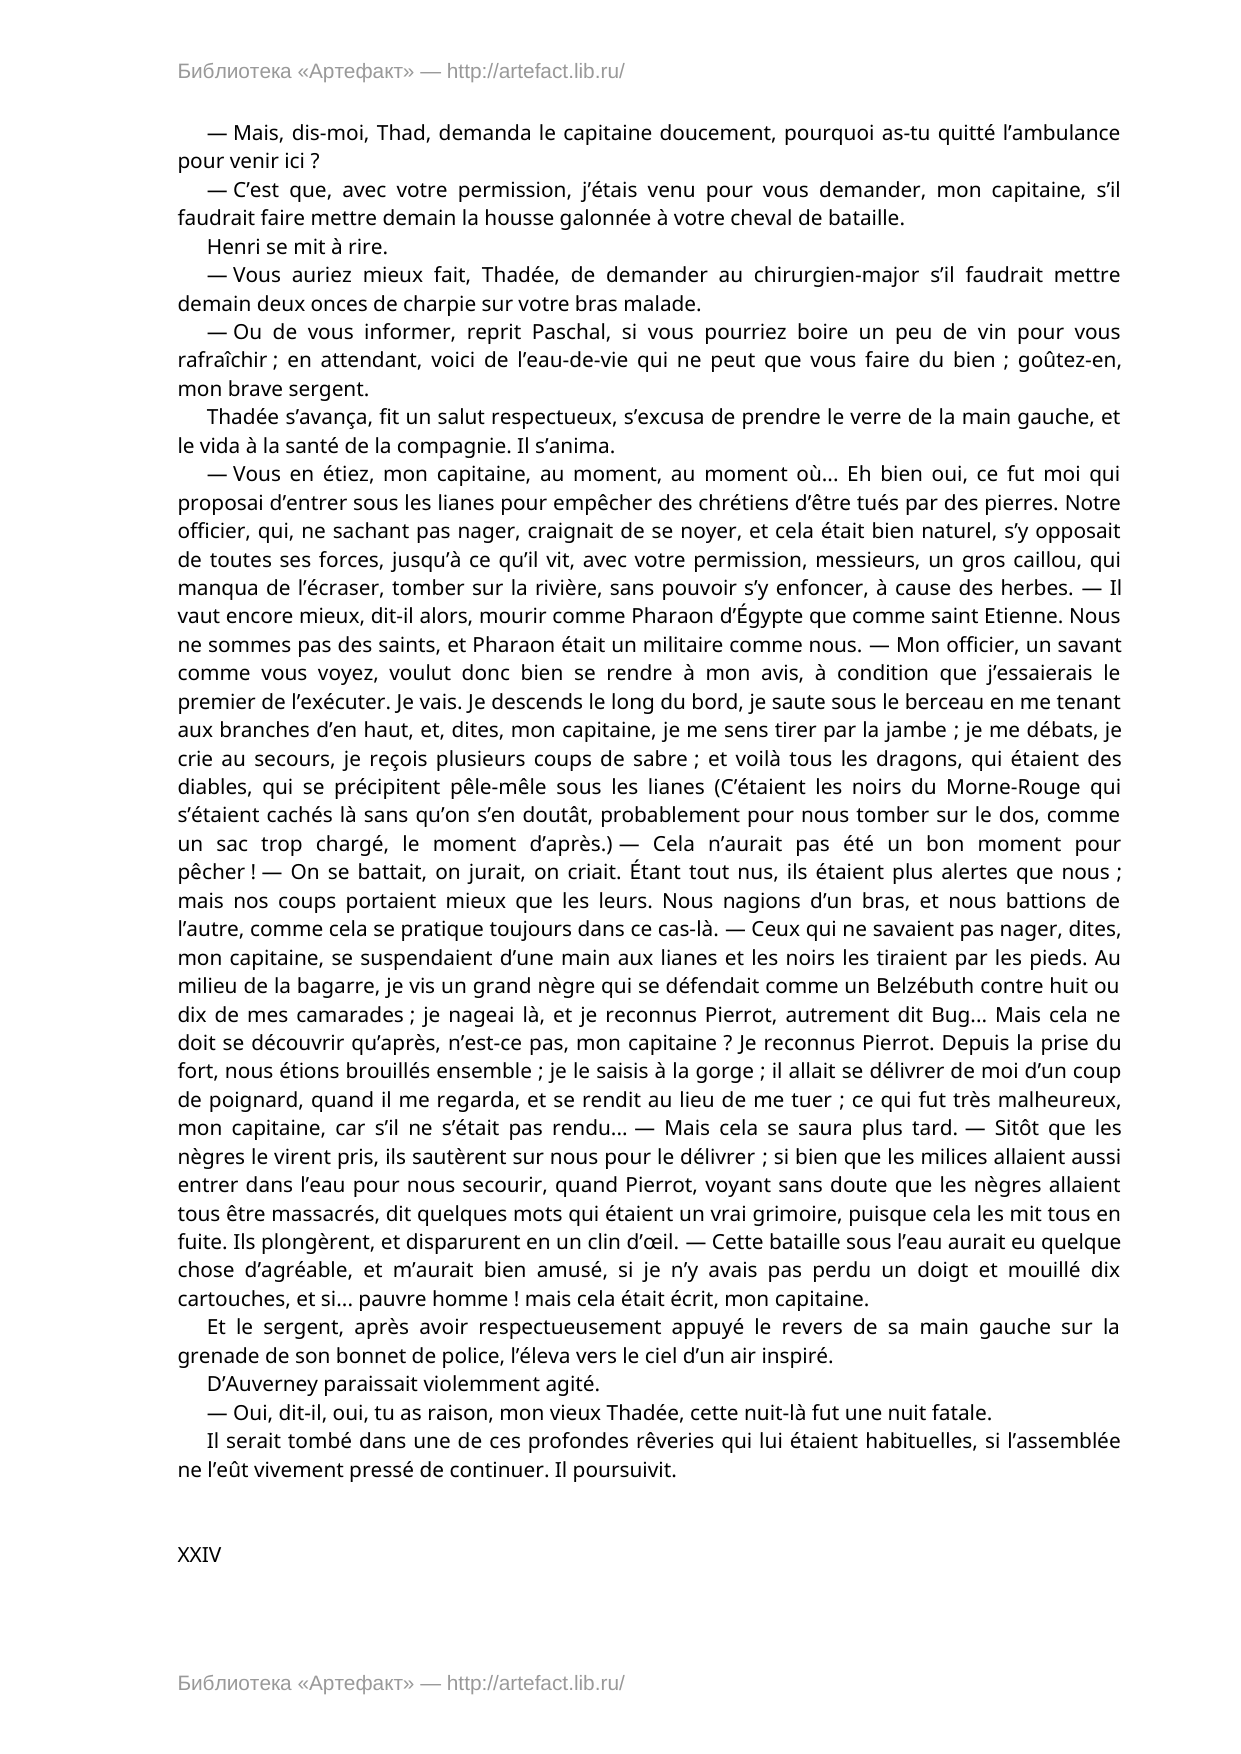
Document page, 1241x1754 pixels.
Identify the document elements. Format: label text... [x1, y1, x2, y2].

text — Mais, dis-moi, Thad, demanda le capitaine doucement, pourquoi as-tu quitté l’ambulance pour venir ici ? [177, 118, 1122, 175]
text Et le sergent, après avoir respectueusement appuyé le revers de sa main gauche sur la grenade de son bonnet de police, l’éleva vers le ciel d’un air inspiré. [177, 1312, 1122, 1369]
text Henri se mit à rire. [177, 232, 1122, 260]
text Thadée s’avança, fit un salut respectueux, s’excusa de prendre le verre de la main gauche, et le vida à la santé de la compagnie. Il s’anima. [177, 402, 1122, 459]
subtitle XXIV [177, 1540, 1122, 1568]
text — Vous auriez mieux fait, Thadée, de demander au chirurgien-major s’il faudrait mettre demain deux onces de charpie sur votre bras malade. [177, 260, 1122, 317]
text D’Auverney paraissait violemment agité. [177, 1369, 1122, 1398]
text — Ou de vous informer, reprit Paschal, si vous pourriez boire un peu de vin pour vous rafraîchir ; en attendant, voici de l’eau-de-vie qui ne peut que vous faire du bien ; goûtez-en, mon brave sergent. [177, 317, 1122, 402]
text — C’est que, avec votre permission, j’étais venu pour vous demander, mon capitaine, s’il faudrait faire mettre demain la housse galonnée à votre cheval de bataille. [177, 175, 1122, 232]
text Il serait tombé dans une de ces profondes rêveries qui lui étaient habituelles, si l’assemblée ne l’eût vivement pressé de continuer. Il poursuivit. [177, 1426, 1122, 1483]
text — Vous en étiez, mon capitaine, au moment, au moment où... Eh bien oui, ce fut moi qui proposai d’entrer sous les lianes pour empêcher des chrétiens d’être tués par des pierres. Notre officier, qui, ne sachant pas nager, craignait de se noyer, et cela était bien naturel, s’y opposait de toutes ses forces, jusqu’à ce qu’il vit, avec votre permission, messieurs, un gros caillou, qui manqua de l’écraser, tomber sur la rivière, sans pouvoir s’y enfoncer, à cause des herbes. — Il vaut encore mieux, dit-il alors, mourir comme Pharaon d’Égypte que comme saint Etienne. Nous ne sommes pas des saints, et Pharaon était un militaire comme nous. — Mon officier, un savant comme vous voyez, voulut donc bien se rendre à mon avis, à condition que j’essaierais le premier de l’exécuter. Je vais. Je descends le long du bord, je saute sous le berceau en me tenant aux branches d’en haut, et, dites, mon capitaine, je me sens tirer par la jambe ; je me débats, je crie au secours, je reçois plusieurs coups de sabre ; et voilà tous les dragons, qui étaient des diables, qui se précipitent pêle-mêle sous les lianes (C’étaient les noirs du Morne-Rouge qui s’étaient cachés là sans qu’on s’en doutât, probablement pour nous tomber sur le dos, comme un sac trop chargé, le moment d’après.) — Cela n’aurait pas été un bon moment pour pêcher ! — On se battait, on jurait, on criait. Étant tout nus, ils étaient plus alertes que nous ; mais nos coups portaient mieux que les leurs. Nous nagions d’un bras, et nous battions de l’autre, comme cela se pratique toujours dans ce cas-là. — Ceux qui ne savaient pas nager, dites, mon capitaine, se suspendaient d’une main aux lianes et les noirs les tiraient par les pieds. Au milieu de la bagarre, je vis un grand nègre qui se défendait comme un Belzébuth contre huit ou dix de mes camarades ; je nageai là, et je reconnus Pierrot, autrement dit Bug... Mais cela ne doit se découvrir qu’après, n’est-ce pas, mon capitaine ? Je reconnus Pierrot. Depuis la prise du fort, nous étions brouillés ensemble ; je le saisis à la gorge ; il allait se délivrer de moi d’un coup de poignard, quand il me regarda, et se rendit au lieu de me tuer ; ce qui fut très malheureux, mon capitaine, car s’il ne s’était pas rendu... — Mais cela se saura plus tard. — Sitôt que les nègres le virent pris, ils sautèrent sur nous pour le délivrer ; si bien que les milices allaient aussi entrer dans l’eau pour nous secourir, quand Pierrot, voyant sans doute que les nègres allaient tous être massacrés, dit quelques mots qui étaient un vrai grimoire, puisque cela les mit tous en fuite. Ils plongèrent, et disparurent en un clin d’œil. — Cette bataille sous l’eau aurait eu quelque chose d’agréable, et m’aurait bien amusé, si je n’y avais pas perdu un doigt et mouillé dix cartouches, et si... pauvre homme ! mais cela était écrit, mon capitaine. [177, 459, 1122, 1312]
text — Oui, dit-il, oui, tu as raison, mon vieux Thadée, cette nuit-là fut une nuit fatale. [177, 1398, 1122, 1426]
